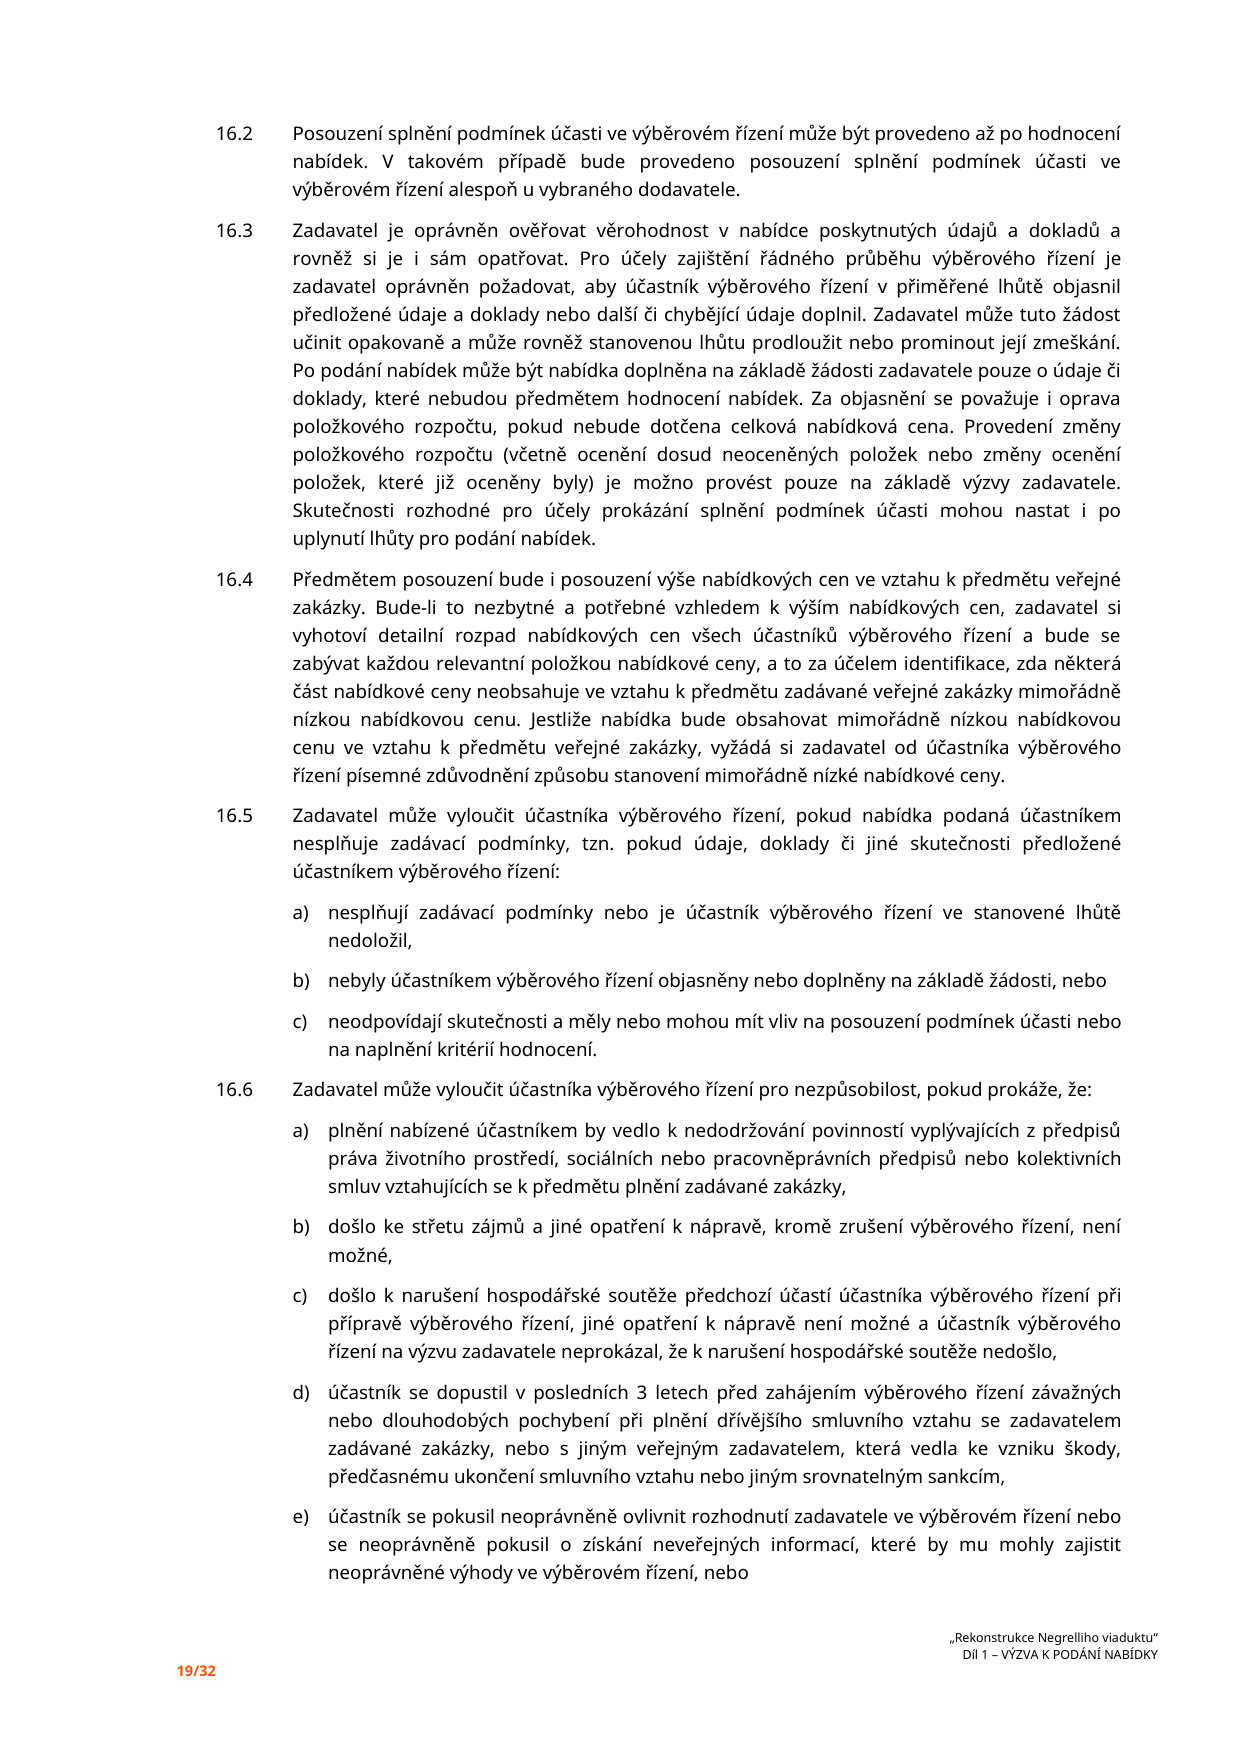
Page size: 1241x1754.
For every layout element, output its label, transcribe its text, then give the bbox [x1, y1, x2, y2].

list plnění nabízené účastníkem by vedlo k nedodržování povinností vyplývajících z předpisů práva životního prostředí, sociálních nebo pracovněprávních předpisů nebo kolektivních smluv vztahujících se k předmětu plnění zadávané zakázky, [292, 1117, 1122, 1199]
list došlo ke střetu zájmů a jiné opatření k nápravě, kromě zrušení výběrového řízení, není možné, [292, 1214, 1122, 1267]
list nebyly účastníkem výběrového řízení objasněny nebo doplněny na základě žádosti, nebo [292, 968, 1122, 993]
list nesplňují zadávací podmínky nebo je účastník výběrového řízení ve stanovené lhůtě nedoložil, [292, 899, 1122, 953]
text Posouzení splnění podmínek účasti ve výběrovém řízení může být provedeno až po hodnocení nabídek. V takovém případě bude provedeno posouzení splnění podmínek účasti ve výběrovém řízení alespoň u vybraného dodavatele. [216, 121, 1122, 202]
list účastník se dopustil v posledních 3 letech před zahájením výběrového řízení závažných nebo dlouhodobých pochybení při plnění dřívějšího smluvního vztahu se zadavatelem zadávané zakázky, nebo s jiným veřejným zadavatelem, která vedla ke vzniku škody, předčasnému ukončení smluvního vztahu nebo jiným srovnatelným sankcím, [292, 1379, 1122, 1488]
text Předmětem posouzení bude i posouzení výše nabídkových cen ve vztahu k předmětu veřejné zakázky. Bude-li to nezbytné a potřebné vzhledem k výším nabídkových cen, zadavatel si vyhotoví detailní rozpad nabídkových cen všech účastníků výběrového řízení a bude se zabývat každou relevantní položkou nabídkové ceny, a to za účelem identifikace, zda některá část nabídkové ceny neobsahuje ve vztahu k předmětu zadávané veřejné zakázky mimořádně nízkou nabídkovou cenu. Jestliže nabídka bude obsahovat mimořádně nízkou nabídkovou cenu ve vztahu k předmětu veřejné zakázky, vyžádá si zadavatel od účastníka výběrového řízení písemné zdůvodnění způsobu stanovení mimořádně nízké nabídkové ceny. [216, 566, 1122, 788]
text Zadavatel je oprávněn ověřovat věrohodnost v nabídce poskytnutých údajů a dokladů a rovněž si je i sám opatřovat. Pro účely zajištění řádného průběhu výběrového řízení je zadavatel oprávněn požadovat, aby účastník výběrového řízení v přiměřené lhůtě objasnil předložené údaje a doklady nebo další či chybějící údaje doplnil. Zadavatel může tuto žádost učinit opakovaně a může rovněž stanovenou lhůtu prodloužit nebo prominout její zmeškání. Po podání nabídek může být nabídka doplněna na základě žádosti zadavatele pouze o údaje či doklady, které nebudou předmětem hodnocení nabídek. Za objasnění se považuje i oprava položkového rozpočtu, pokud nebude dotčena celková nabídková cena. Provedení změny položkového rozpočtu (včetně ocenění dosud neoceněných položek nebo změny ocenění položek, které již oceněny byly) je možno provést pouze na základě výzvy zadavatele. Skutečnosti rozhodné pro účely prokázání splnění podmínek účasti mohou nastat i po uplynutí lhůty pro podání nabídek. [216, 217, 1122, 551]
list účastník se pokusil neoprávněně ovlivnit rozhodnutí zadavatele ve výběrovém řízení nebo se neoprávněně pokusil o získání neveřejných informací, které by mu mohly zajistit neoprávněné výhody ve výběrovém řízení, nebo [292, 1503, 1122, 1585]
list došlo k narušení hospodářské soutěže předchozí účastí účastníka výběrového řízení při přípravě výběrového řízení, jiné opatření k nápravě není možné a účastník výběrového řízení na výzvu zadavatele neprokázal, že k narušení hospodářské soutěže nedošlo, [292, 1282, 1122, 1364]
text Zadavatel může vyloučit účastníka výběrového řízení, pokud nabídka podaná účastníkem nesplňuje zadávací podmínky, tzn. pokud údaje, doklady či jiné skutečnosti předložené účastníkem výběrového řízení: [216, 803, 1122, 884]
list neodpovídají skutečnosti a měly nebo mohou mít vliv na posouzení podmínek účasti nebo na naplnění kritérií hodnocení. [292, 1008, 1122, 1062]
text Zadavatel může vyloučit účastníka výběrového řízení pro nezpůsobilost, pokud prokáže, že: [216, 1077, 1122, 1102]
